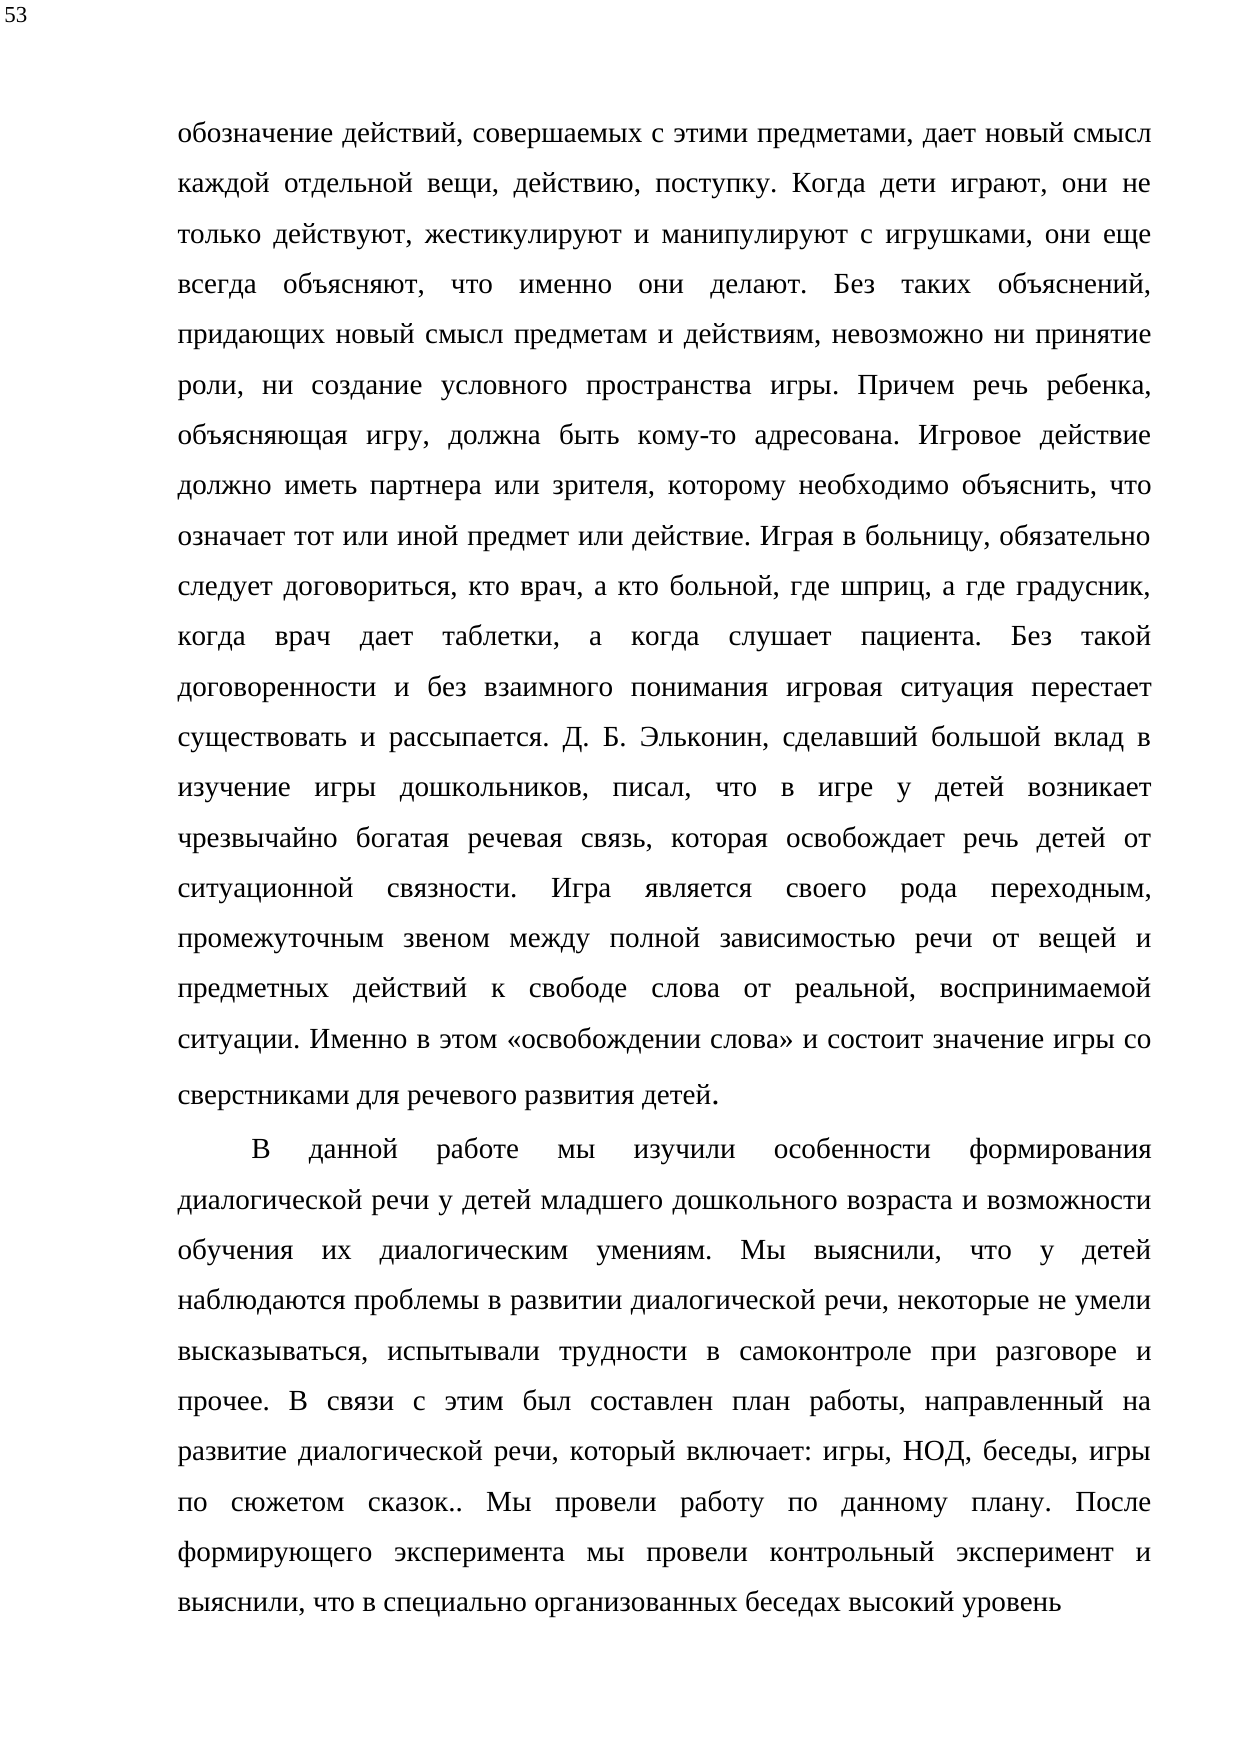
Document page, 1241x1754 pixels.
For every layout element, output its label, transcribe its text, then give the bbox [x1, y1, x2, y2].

text В данной работе мы изучили особенности формирования диалогической речи у детей младшего дошкольного возраста и возможности обучения их диалогическим умениям. Мы выяснили, что у детей наблюдаются проблемы в развитии диалогической речи, некоторые не умели высказываться, испытывали трудности в самоконтроле при разговоре и прочее. В связи с этим был составлен план работы, направленный на развитие диалогической речи, который включает: игры, НОД, беседы, игры по сюжетом сказок.. Мы провели работу по данному плану. После формирующего эксперимента мы провели контрольный эксперимент и выяснили, что в специально организованных беседах высокий уровень [177, 1131, 1152, 1618]
text обозначение действий, совершаемых с этими предметами, дает новый смысл каждой отдельной вещи, действию, поступку. Когда дети играют, они не только действуют, жестикулируют и манипулируют с игрушками, они еще всегда объясняют, что именно они делают. Без таких объяснений, придающих новый смысл предметам и действиям, невозможно ни принятие роли, ни создание условного пространства игры. Причем речь ребенка, объясняющая игру, должна быть кому-то адресована. Игровое действие должно иметь партнера или зрителя, которому необходимо объяснить, что означает тот или иной предмет или действие. Играя в больницу, обязательно следует договориться, кто врач, а кто больной, где шприц, а где градусник, когда врач дает таблетки, а когда слушает пациента. Без такой договоренности и без взаимного понимания игровая ситуация перестает существовать и рассыпается. Д. Б. Эльконин, сделавший большой вклад в изучение игры дошкольников, писал, что в игре у детей возникает чрезвычайно богатая речевая связь, которая освобождает речь детей от ситуационной связности. Игра является своего рода переходным, промежуточным звеном между полной зависимостью речи от вещей и предметных действий к свободе слова от реальной, воспринимаемой ситуации. Именно в этом «освобождении слова» и состоит значение игры со сверстниками для речевого развития детей. [177, 115, 1152, 1112]
